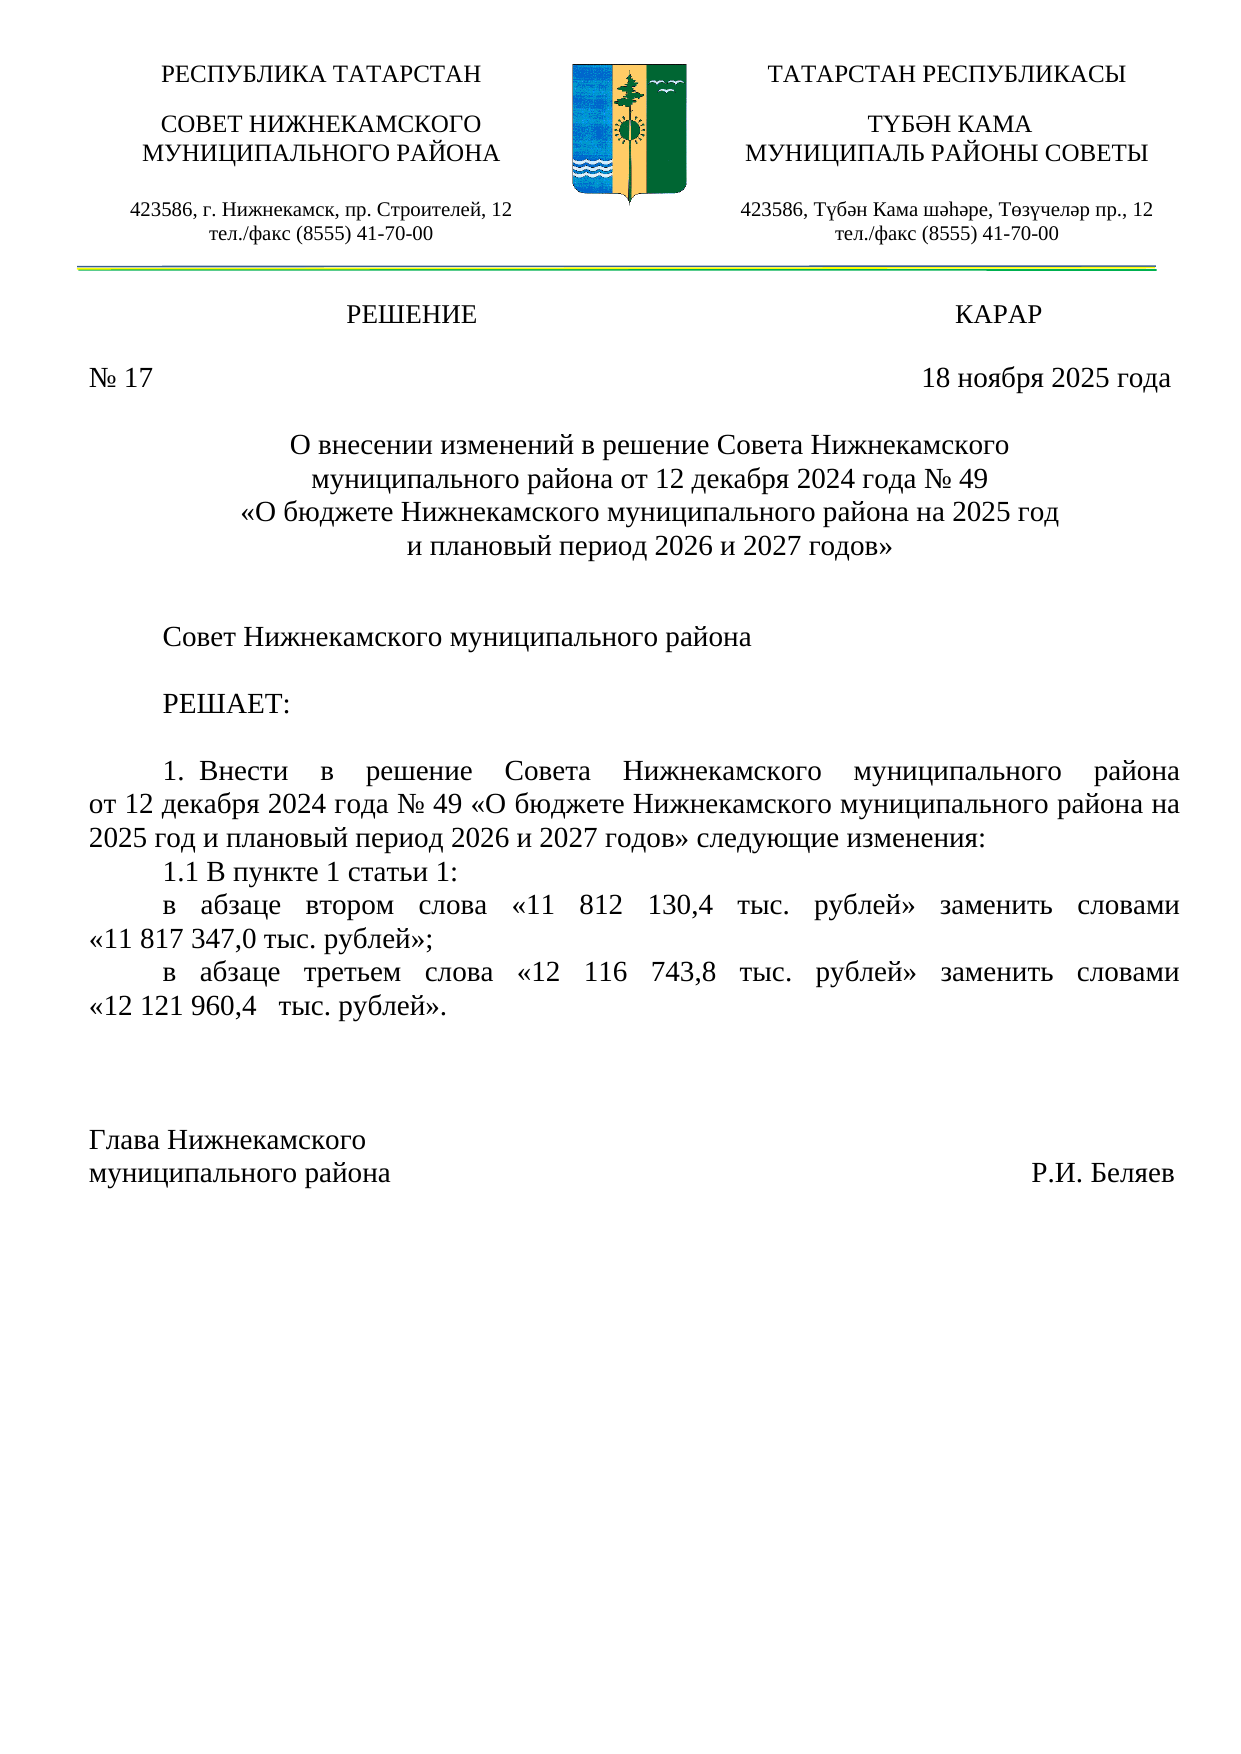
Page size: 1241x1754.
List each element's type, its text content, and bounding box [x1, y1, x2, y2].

table_header [565, 59, 697, 265]
text РЕШАЕТ: [89, 686, 1181, 719]
text 1. Внести в решение Совета Нижнекамского муниципального района от 12 декабря 2024 года № 49 «О бюджете Нижнекамского муниципального района на 2025 год и плановый период 2026 и 2027 годов» следующие изменения: [89, 753, 1181, 854]
text в абзаце втором слова «11 812 130,4 тыс. рублей» заменить словами «11 817 347,0 тыс. рублей»; [89, 887, 1181, 954]
table_cell 18 ноября 2025 года [639, 360, 1196, 427]
text муниципального района Р.И. Беляев [89, 1156, 1181, 1189]
text 1.1 В пункте 1 статьи 1: [89, 854, 1181, 887]
text муниципального района от 12 декабря 2024 года № 49 [89, 461, 1181, 494]
text Глава Нижнекамского [89, 1122, 1181, 1156]
text в абзаце третьем слова «12 116 743,8 тыс. рублей» заменить словами «12 121 960,4 тыс. рублей». [89, 954, 1181, 1021]
text О внесении изменений в решение Совета Нижнекамского [89, 427, 1181, 461]
table_header РЕСПУБЛИКА ТАТАРСТАН СОВЕТ НИЖНЕКАМСКОГО МУНИЦИПАЛЬНОГО РАЙОНА 423586, г. Нижнекамск, пр. Строителей, 12 тел./факс (8555) 41-70-00 [78, 59, 565, 265]
table_cell № 17 [78, 360, 638, 427]
table_header КАРАР [639, 298, 1196, 360]
text Совет Нижнекамского муниципального района [89, 619, 1181, 652]
text и плановый период 2026 и 2027 годов» [89, 528, 1181, 561]
table_header ТАТАРСТАН РЕСПУБЛИКАСЫ ТҮБӘН КАМА МУНИЦИПАЛЬ РАЙОНЫ СОВЕТЫ 423586, Түбән Кама шәһәре, Төзүчеләр пр., 12 тел./факс (8555) 41-70-00 [698, 59, 1196, 274]
picture [564, 59, 695, 210]
text «О бюджете Нижнекамского муниципального района на 2025 год [89, 494, 1181, 528]
table_header РЕШЕНИЕ [78, 298, 638, 360]
